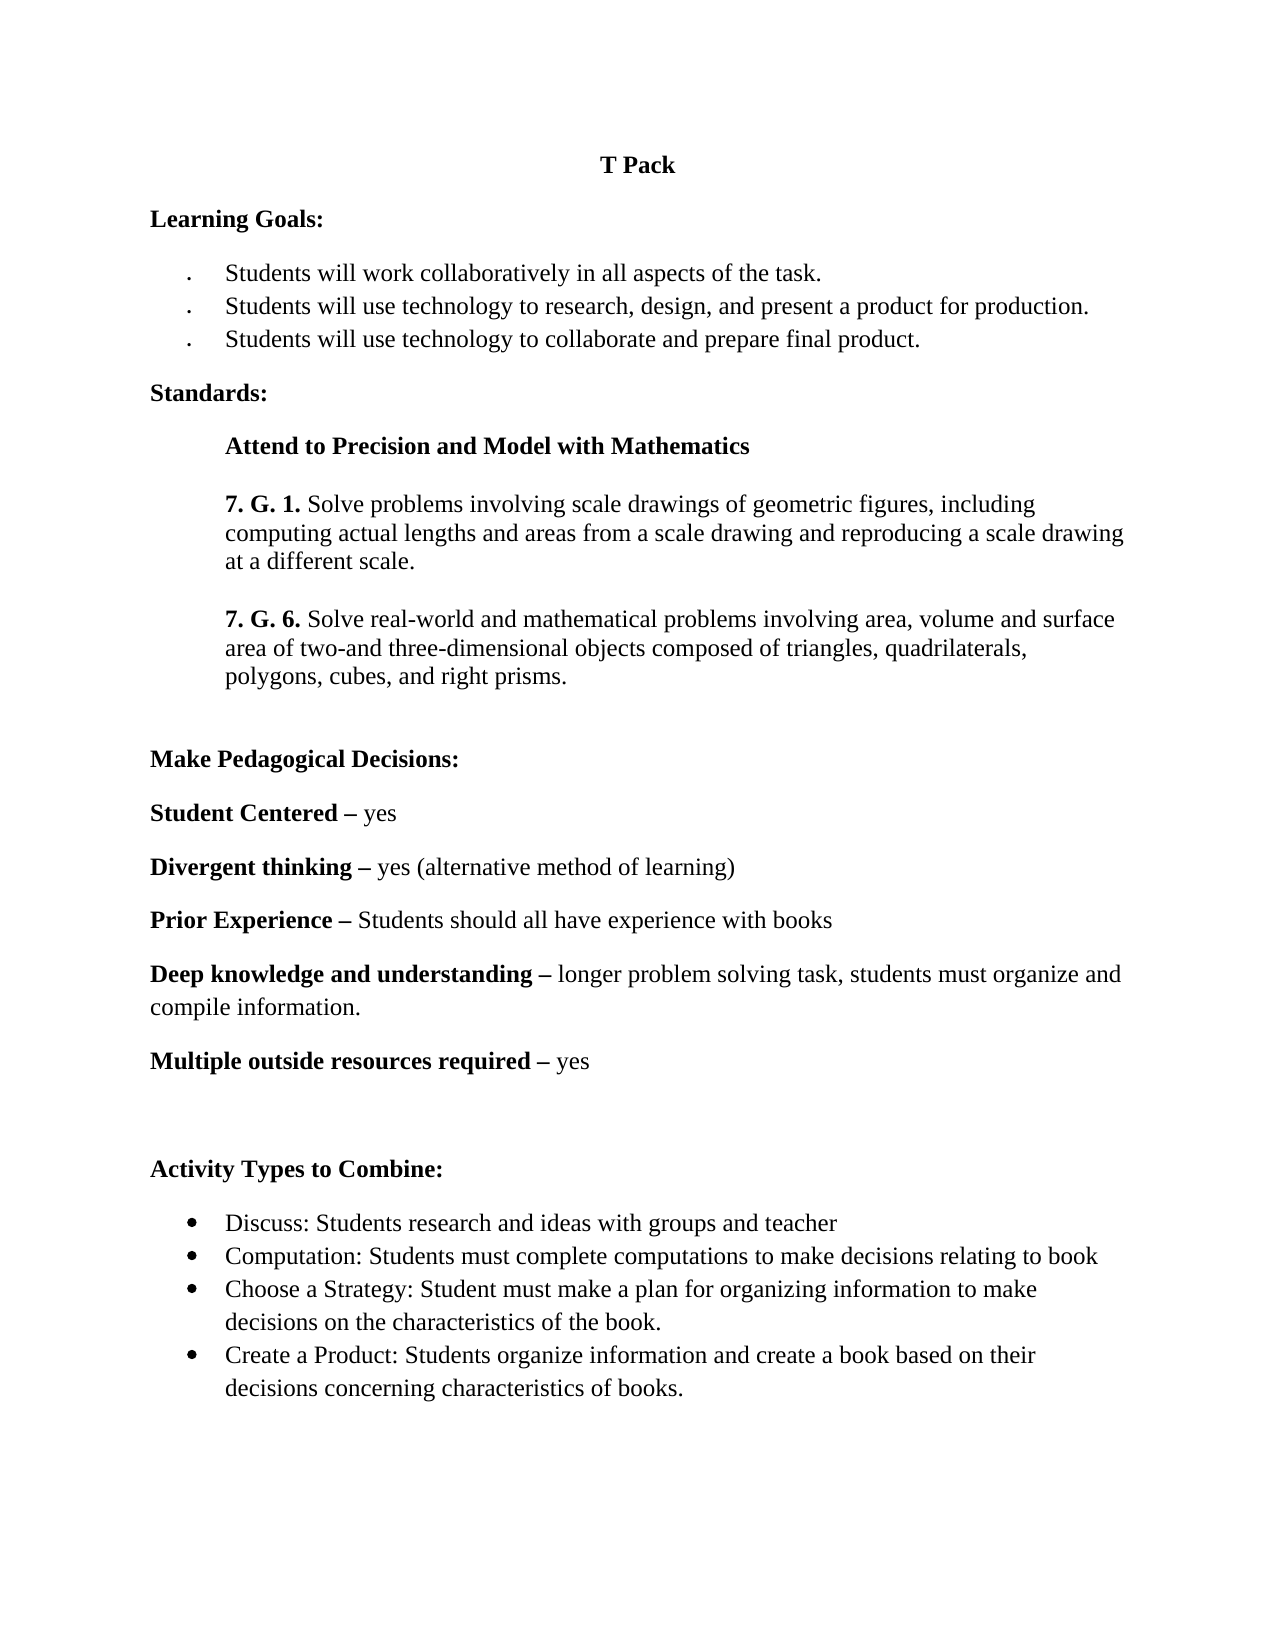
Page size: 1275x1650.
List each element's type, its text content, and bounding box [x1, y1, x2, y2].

text Student Centered – yes [150, 798, 1125, 827]
list Choose a Strategy: Student must make a plan for organizing information to make decisions on the characteristics of the book. [187, 1274, 1125, 1336]
text T Pack [150, 150, 1125, 179]
list Discuss: Students research and ideas with groups and teacher [187, 1208, 1125, 1237]
list Create a Product: Students organize information and create a book based on their decisions concerning characteristics of books. [187, 1340, 1125, 1402]
list Students will use technology to research, design, and present a product for production. [187, 291, 1125, 319]
list Students will use technology to collaborate and prepare final product. [187, 324, 1125, 352]
text Divergent thinking – yes (alternative method of learning) [150, 852, 1125, 881]
text Deep knowledge and understanding – longer problem solving task, students must organize and compile information. [150, 959, 1125, 1021]
list Students will work collaboratively in all aspects of the task. [187, 258, 1125, 286]
text Multiple outside resources required – yes [150, 1046, 1125, 1075]
text Activity Types to Combine: [150, 1154, 1125, 1183]
text 7. G. 6. Solve real-world and mathematical problems involving area, volume and surface area of two-and three-dimensional objects composed of triangles, quadrilaterals, polygons, cubes, and right prisms. [225, 604, 1125, 690]
text Attend to Precision and Model with Mathematics [225, 431, 1125, 460]
text 7. G. 1. Solve problems involving scale drawings of geometric figures, including computing actual lengths and areas from a scale drawing and reproducing a scale drawing at a different scale. [225, 489, 1125, 575]
list Computation: Students must complete computations to make decisions relating to book [187, 1241, 1125, 1270]
text Make Pedagogical Decisions: [150, 744, 1125, 773]
text Learning Goals: [150, 204, 1125, 233]
text Standards: [150, 378, 1125, 406]
text Prior Experience – Students should all have experience with books [150, 906, 1125, 934]
